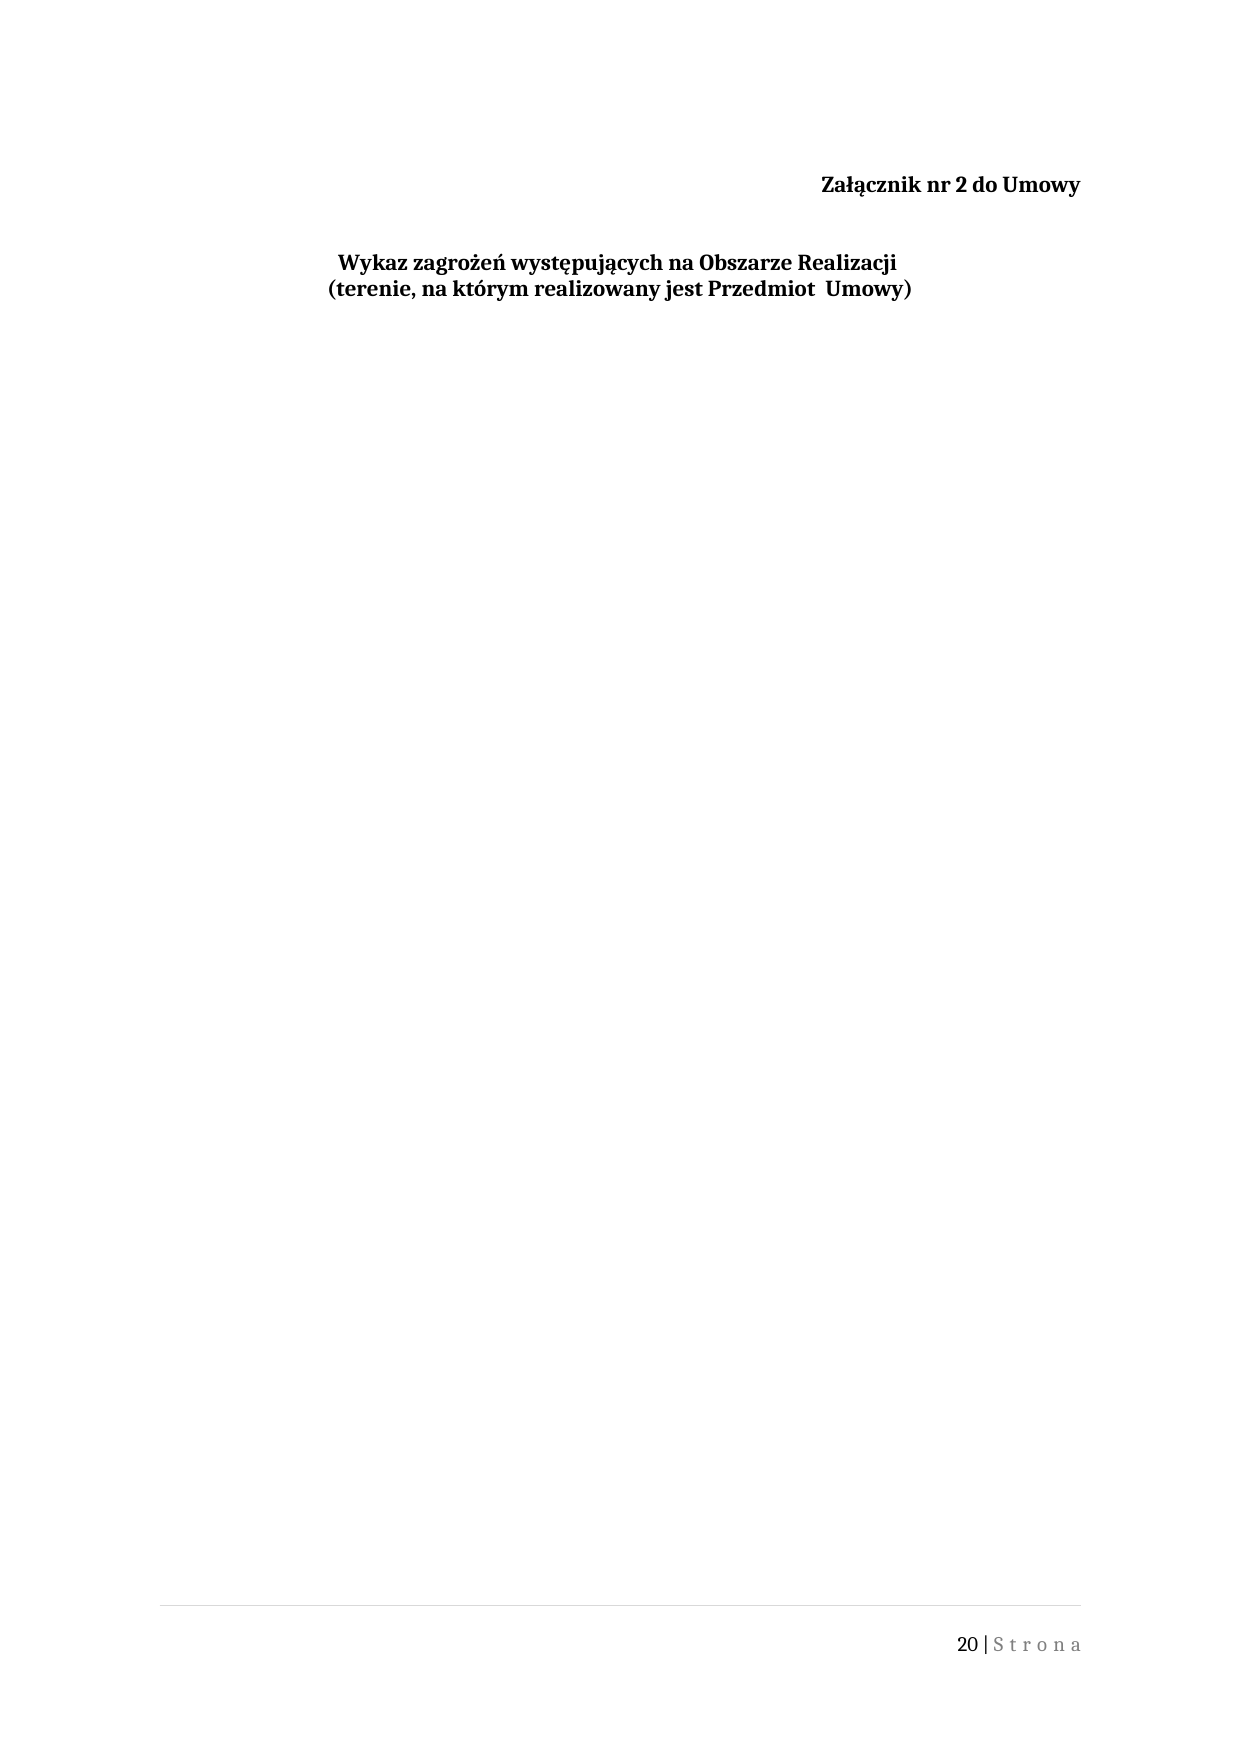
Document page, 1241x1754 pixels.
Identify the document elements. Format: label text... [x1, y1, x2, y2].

text Wykaz zagrożeń występujących na Obszarze Realizacji (terenie, na którym realizowany jest Przedmiot Umowy) [159, 250, 1081, 302]
text Załącznik nr 2 do Umowy [159, 172, 1081, 198]
